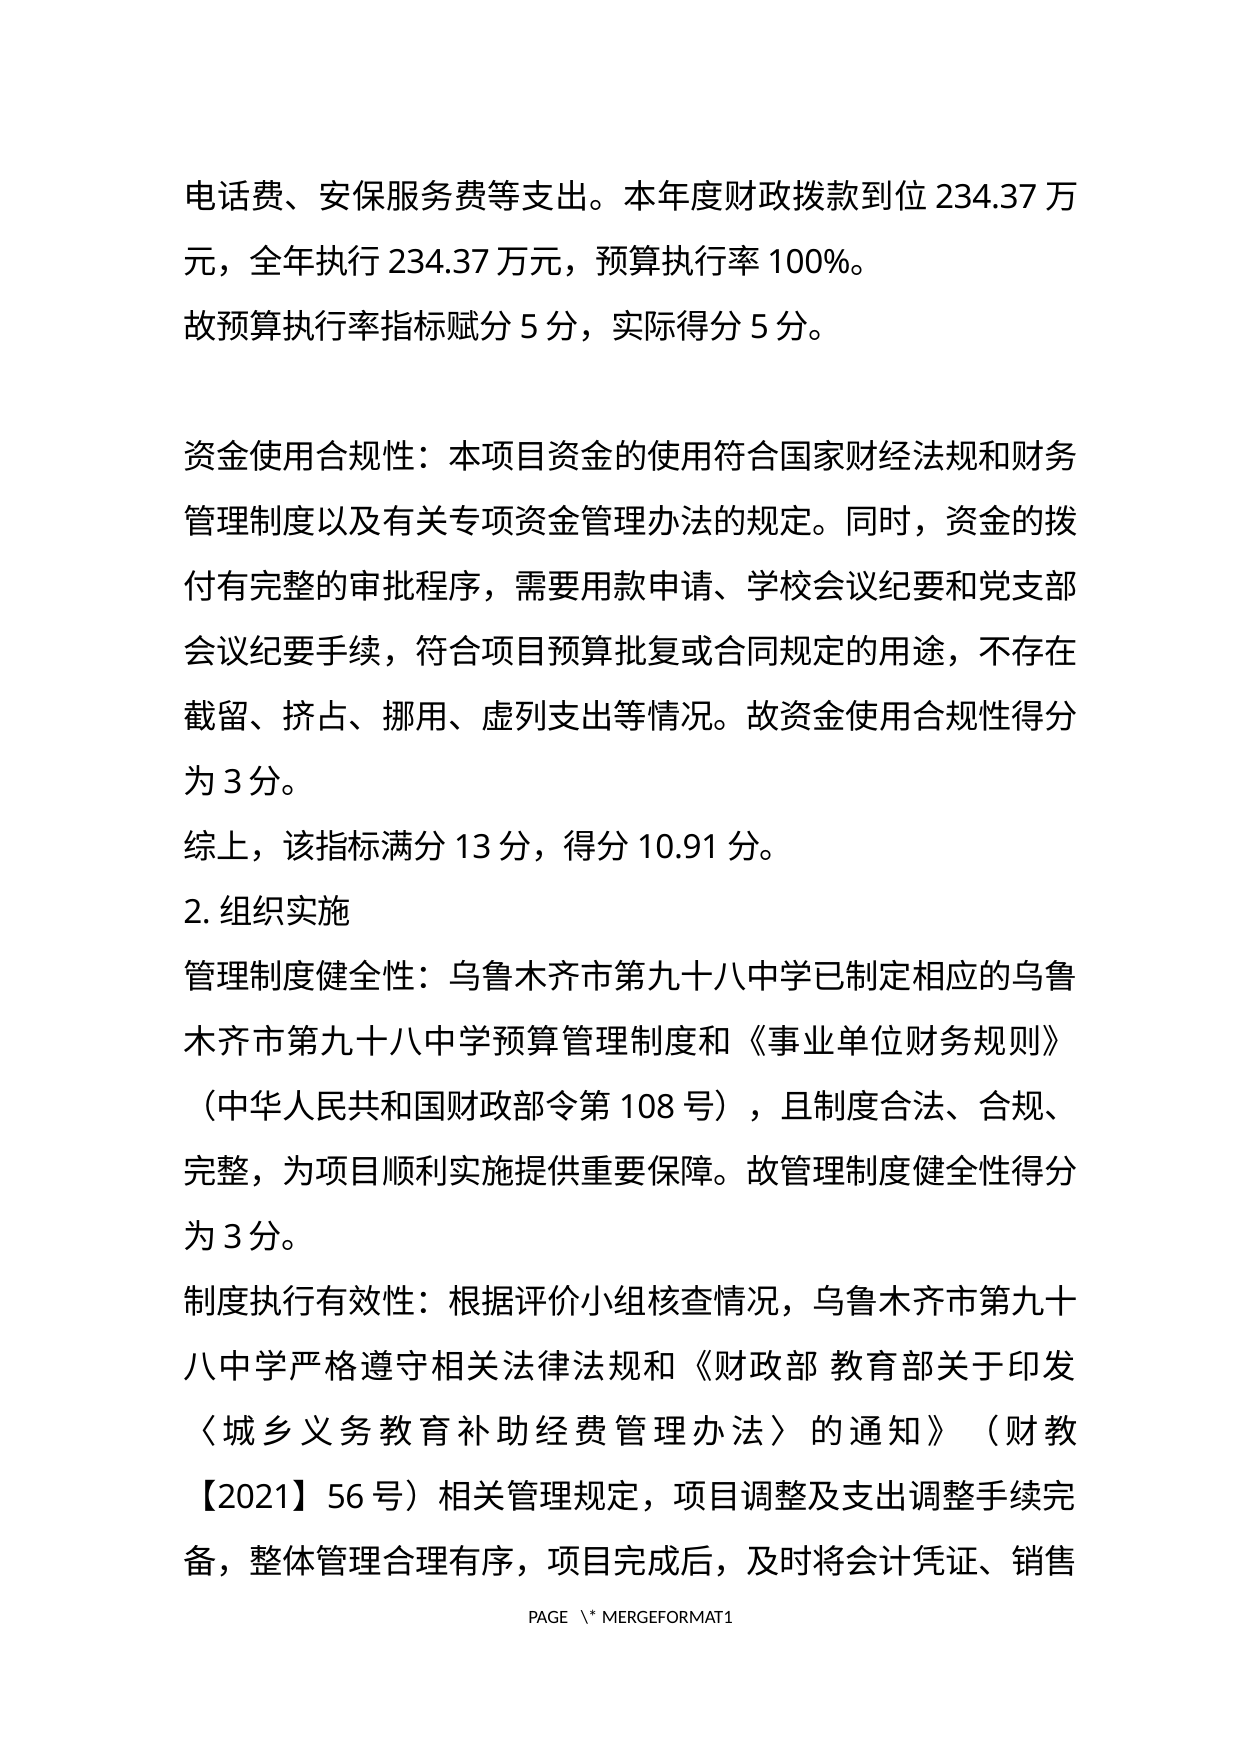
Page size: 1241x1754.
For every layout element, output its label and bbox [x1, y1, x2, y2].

text [183, 162, 1078, 1592]
